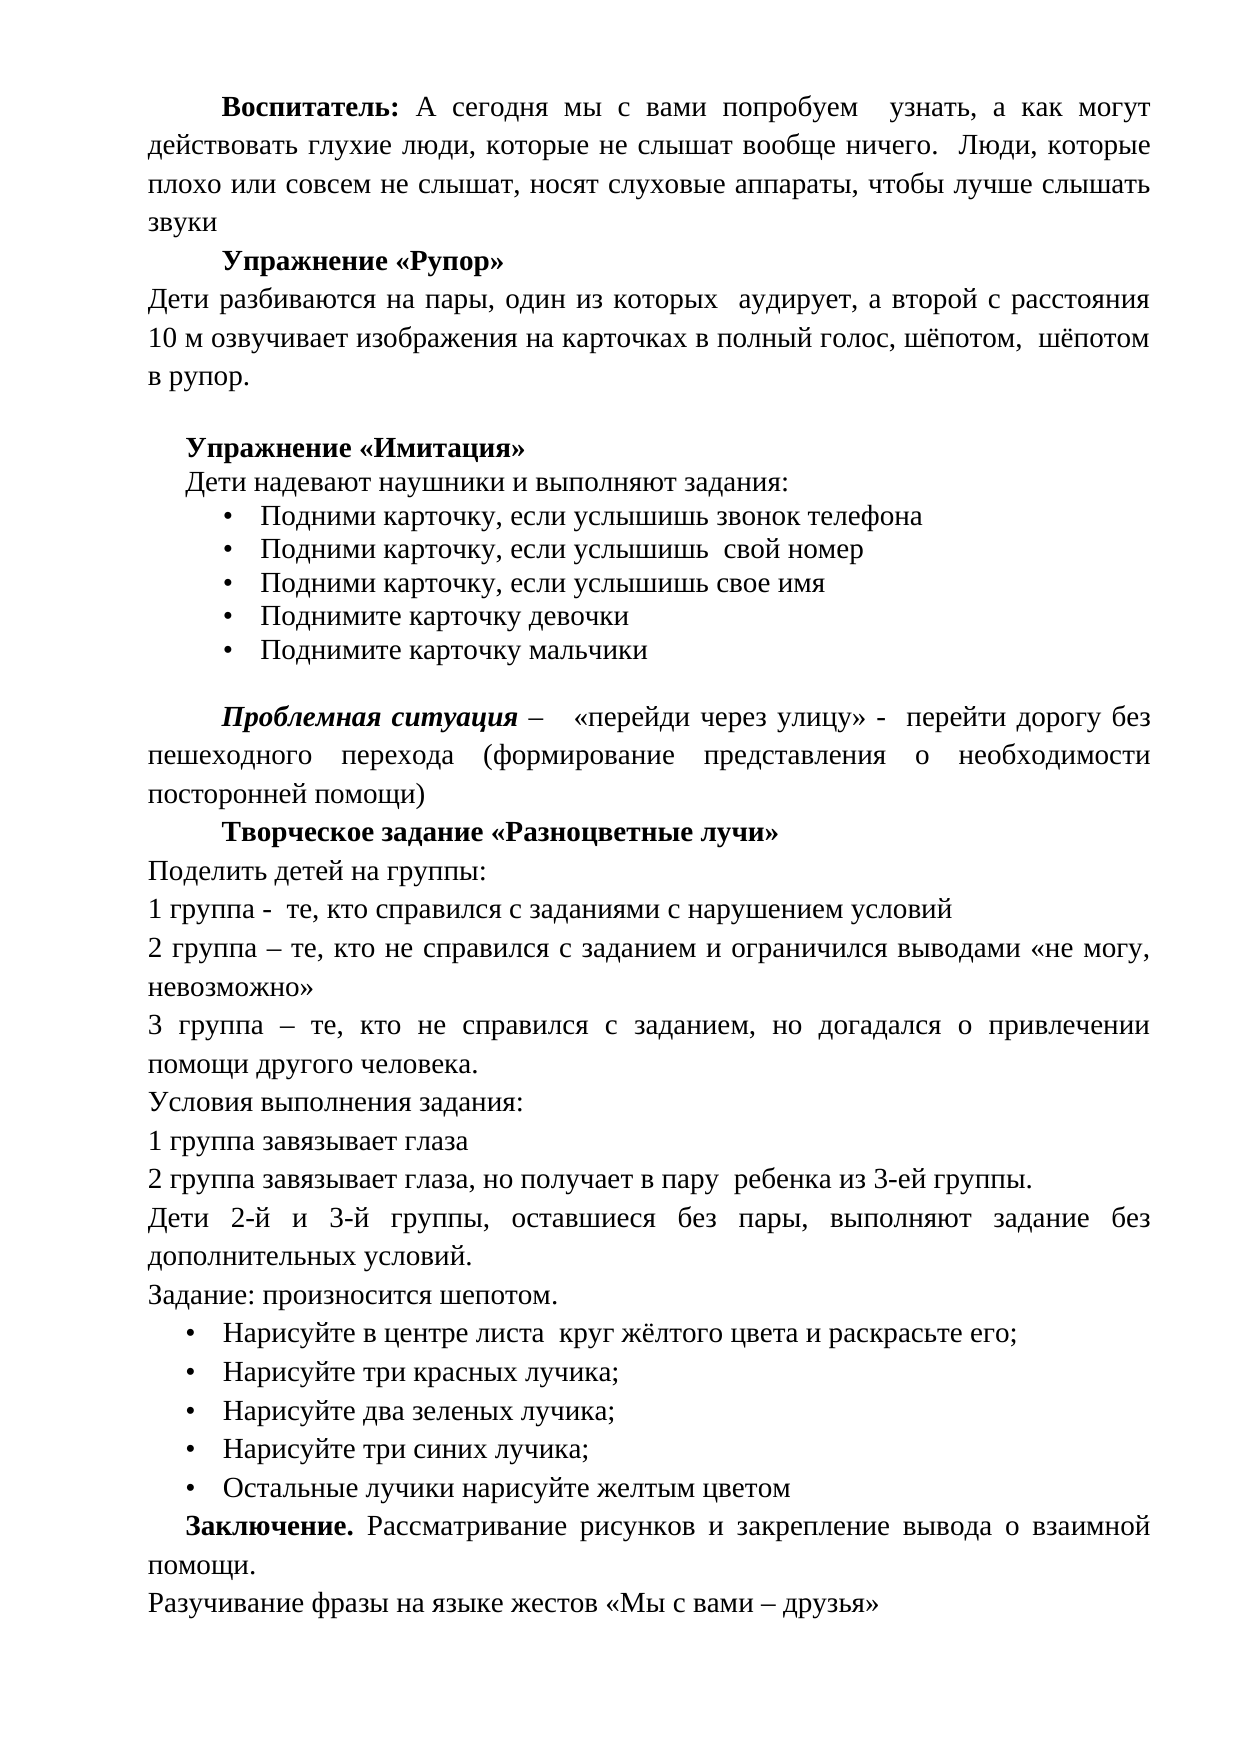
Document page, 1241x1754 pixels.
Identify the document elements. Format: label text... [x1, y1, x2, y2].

list Нарисуйте в центре листа круг жёлтого цвета и раскрасьте его; [185, 1316, 1152, 1349]
list Поднимите карточку мальчики [223, 632, 1152, 665]
text Поделить детей на группы: [148, 853, 1152, 887]
list Нарисуйте два зеленых лучика; [185, 1393, 1152, 1426]
text Творческое задание «Разноцветные лучи» [148, 814, 1152, 848]
text Задание: произносится шепотом. [148, 1277, 1152, 1311]
list Подними карточку, если услышишь свой номер [223, 531, 1152, 565]
text Заключение. Рассматривание рисунков и закрепление вывода о взаимной помощи. [148, 1508, 1152, 1580]
list Нарисуйте три красных лучика; [185, 1354, 1152, 1388]
text 1 группа - те, кто справился с заданиями с нарушением условий [148, 892, 1152, 925]
text Упражнение «Рупор» [148, 243, 1152, 276]
list Остальные лучики нарисуйте желтым цветом [185, 1470, 1152, 1503]
text Разучивание фразы на языке жестов «Мы с вами – друзья» [148, 1585, 1152, 1619]
text Упражнение «Имитация» [148, 431, 1152, 464]
text Условия выполнения задания: [148, 1084, 1152, 1118]
text 1 группа завязывает глаза [148, 1123, 1152, 1156]
text 2 группа завязывает глаза, но получает в пару ребенка из 3-ей группы. [148, 1161, 1152, 1195]
text Дети разбиваются на пары, один из которых аудирует, а второй с расстояния 10 м озвучивает изображения на карточках в полный голос, шёпотом, шёпотом в рупор. [148, 281, 1152, 392]
text 3 группа – те, кто не справился с заданием, но догадался о привлечении помощи другого человека. [148, 1007, 1152, 1079]
text Проблемная ситуация – «перейди через улицу» - перейти дорогу без пешеходного перехода (формирование представления о необходимости посторонней помощи) [148, 699, 1152, 809]
list Нарисуйте три синих лучика; [185, 1431, 1152, 1465]
list Поднимите карточку девочки [223, 598, 1152, 632]
list Подними карточку, если услышишь свое имя [223, 565, 1152, 598]
text Дети 2-й и 3-й группы, оставшиеся без пары, выполняют задание без дополнительных условий. [148, 1200, 1152, 1272]
text Дети надевают наушники и выполняют задания: [185, 464, 1152, 498]
text 2 группа – те, кто не справился с заданием и ограничился выводами «не могу, невозможно» [148, 930, 1152, 1002]
text Воспитатель: А сегодня мы с вами попробуем узнать, а как могут действовать глухие люди, которые не слышат вообще ничего. Люди, которые плохо или совсем не слышат, носят слуховые аппараты, чтобы лучше слышать звуки [148, 89, 1152, 238]
list Подними карточку, если услышишь звонок телефона [223, 498, 1152, 531]
